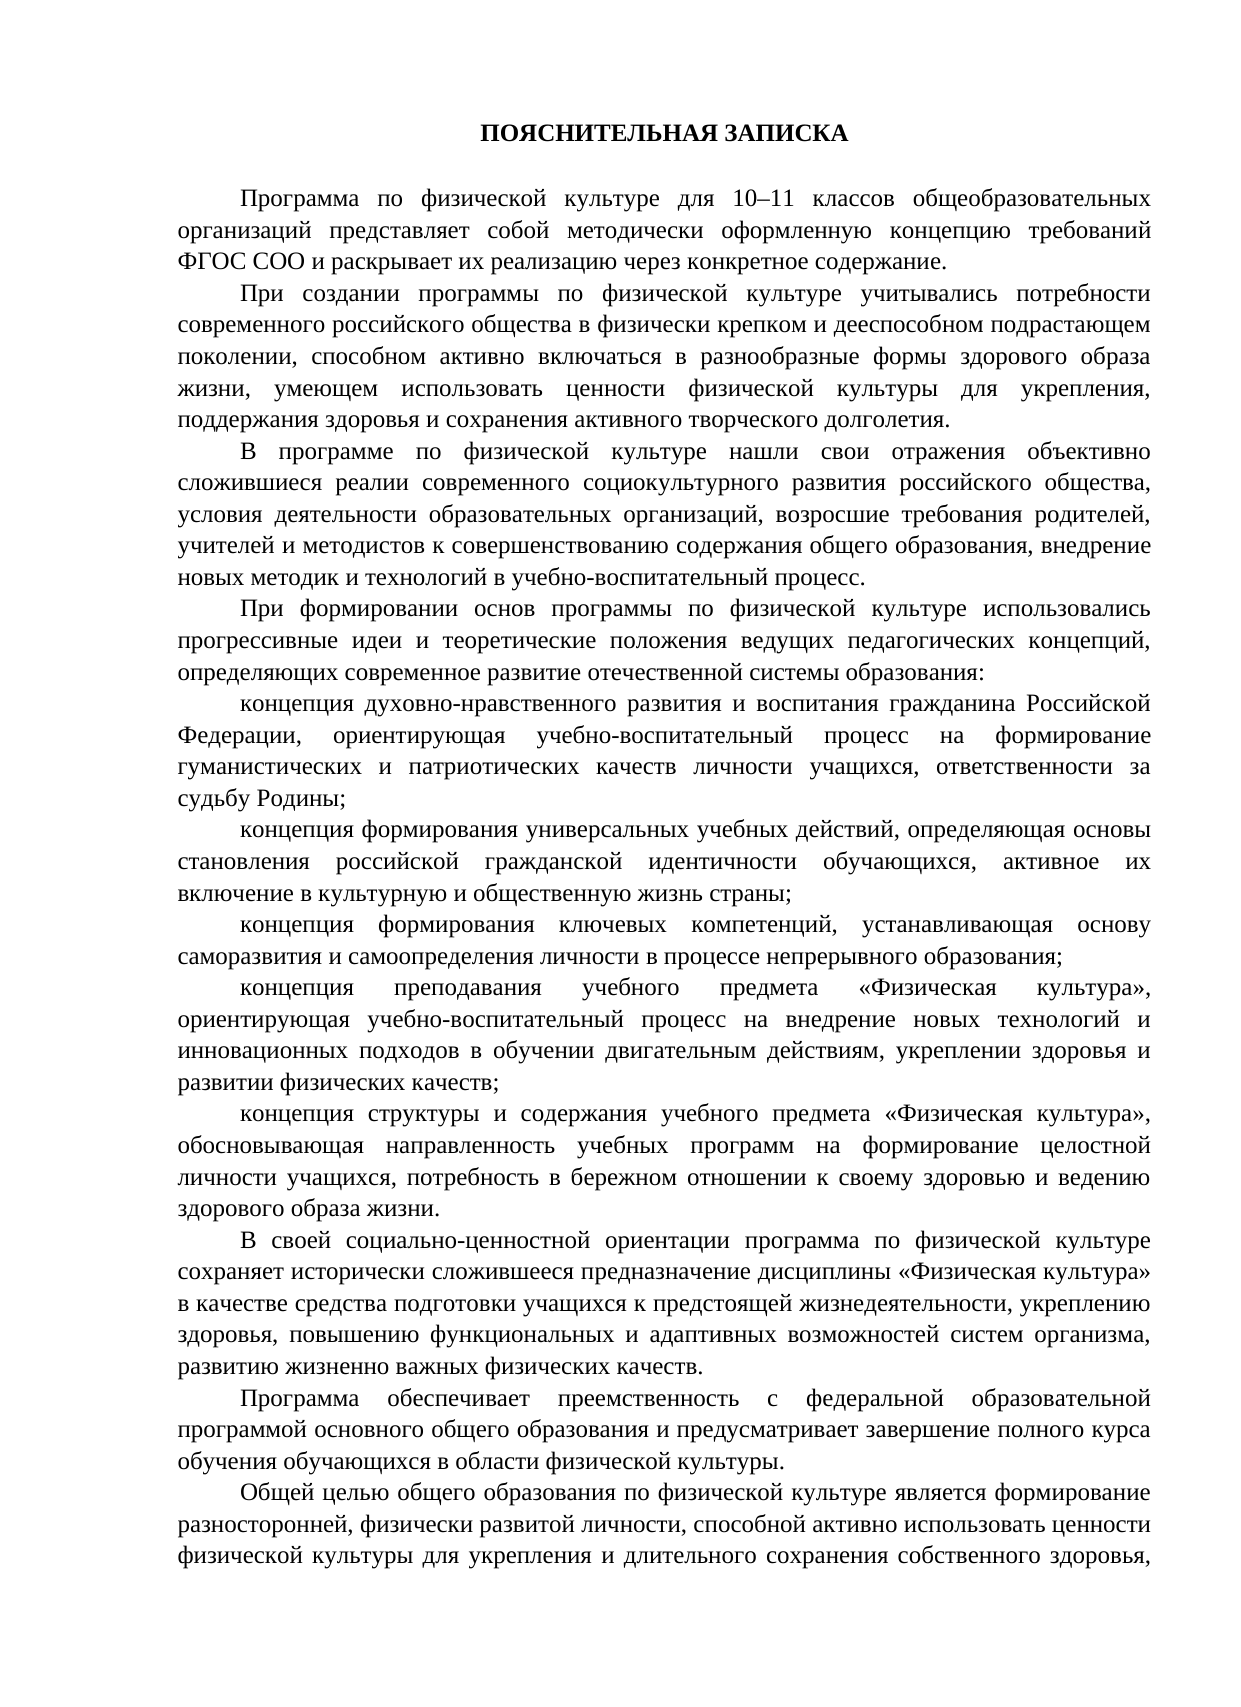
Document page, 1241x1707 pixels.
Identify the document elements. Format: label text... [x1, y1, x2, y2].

text В своей социально-ценностной ориентации программа по физической культуре сохраняет исторически сложившееся предназначение дисциплины «Физическая культура» в качестве средства подготовки учащихся к предстоящей жизнедеятельности, укреплению здоровья, повышению функциональных и адаптивных возможностей систем организма, развитию жизненно важных физических качеств. [177, 1225, 1152, 1380]
text При создании программы по физической культуре учитывались потребности современного российского общества в физически крепком и дееспособном подрастающем поколении, способном активно включаться в разнообразные формы здорового образа жизни, умеющем использовать ценности физической культуры для укрепления, поддержания здоровья и сохранения активного творческого долголетия. [177, 278, 1152, 433]
text концепция преподавания учебного предмета «Физическая культура», ориентирующая учебно-воспитательный процесс на внедрение новых технологий и инновационных подходов в обучении двигательным действиям, укреплении здоровья и развитии физических качеств; [177, 972, 1152, 1096]
text концепция формирования ключевых компетенций, устанавливающая основу саморазвития и самоопределения личности в процессе непрерывного образования; [177, 909, 1152, 969]
text концепция духовно-нравственного развития и воспитания гражданина Российской Федерации, ориентирующая учебно-воспитательный процесс на формирование гуманистических и патриотических качеств личности учащихся, ответственности за судьбу Родины; [177, 688, 1152, 812]
text В программе по физической культуре нашли свои отражения объективно сложившиеся реалии современного социокультурного развития российского общества, условия деятельности образовательных организаций, возросшие требования родителей, учителей и методистов к совершенствованию содержания общего образования, внедрение новых методик и технологий в учебно-воспитательный процесс. [177, 436, 1152, 591]
text концепция формирования универсальных учебных действий, определяющая основы становления российской гражданской идентичности обучающихся, активное их включение в культурную и общественную жизнь страны; [177, 814, 1152, 906]
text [177, 1477, 1152, 1569]
text ПОЯСНИТЕЛЬНАЯ ЗАПИСКА [177, 118, 1152, 147]
text концепция структуры и содержания учебного предмета «Физическая культура», обосновывающая направленность учебных программ на формирование целостной личности учащихся, потребность в бережном отношении к своему здоровью и ведению здорового образа жизни. [177, 1098, 1152, 1222]
text Программа обеспечивает преемственность с федеральной образовательной программой основного общего образования и предусматривает завершение полного курса обучения обучающихся в области физической культуры. [177, 1383, 1152, 1474]
text Программа по физической культуре для 10–11 классов общеобразовательных организаций представляет собой методически оформленную концепцию требований ФГОС СОО и раскрывает их реализацию через конкретное содержание. [177, 183, 1152, 275]
text При формировании основ программы по физической культуре использовались прогрессивные идеи и теоретические положения ведущих педагогических концепций, определяющих современное развитие отечественной системы образования: [177, 593, 1152, 685]
